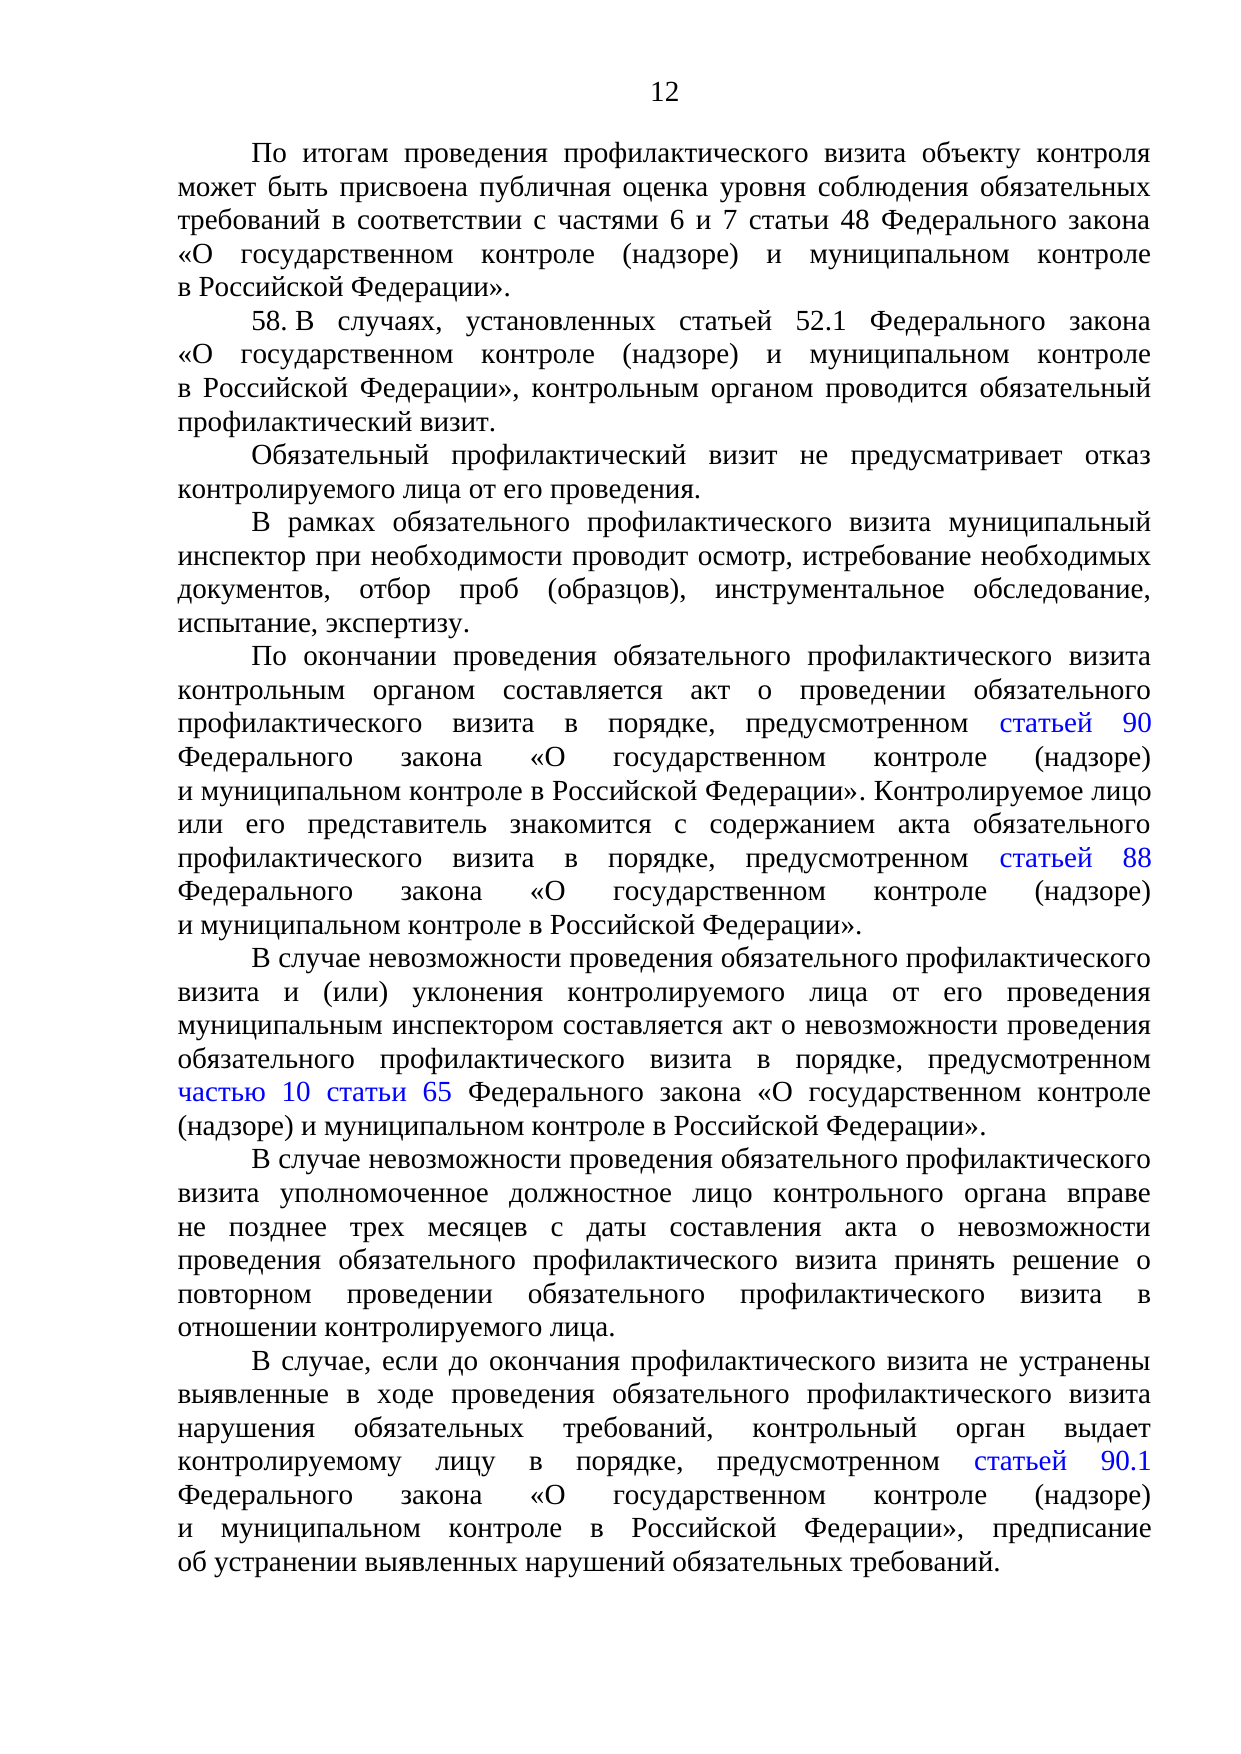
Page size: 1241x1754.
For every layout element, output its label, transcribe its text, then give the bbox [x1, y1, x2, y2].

text В рамках обязательного профилактического визита муниципальный инспектор при необходимости проводит осмотр, истребование необходимых документов, отбор проб (образцов), инструментальное обследование, испытание, экспертизу. [177, 504, 1152, 638]
text В случае, если до окончания профилактического визита не устранены выявленные в ходе проведения обязательного профилактического визита нарушения обязательных требований, контрольный орган выдает контролируемому лицу в порядке, предусмотренном статьей 90.1 Федерального закона «О государственном контроле (надзоре) и муниципальном контроле в Российской Федерации», предписание об устранении выявленных нарушений обязательных требований. [177, 1343, 1152, 1578]
text В случае невозможности проведения обязательного профилактического визита уполномоченное должностное лицо контрольного органа вправе не позднее трех месяцев с даты составления акта о невозможности проведения обязательного профилактического визита принять решение о повторном проведении обязательного профилактического визита в отношении контролируемого лица. [177, 1142, 1152, 1343]
text По окончании проведения обязательного профилактического визита контрольным органом составляется акт о проведении обязательного профилактического визита в порядке, предусмотренном статьей 90 Федерального закона «О государственном контроле (надзоре) и муниципальном контроле в Российской Федерации». Контролируемое лицо или его представитель знакомится с содержанием акта обязательного профилактического визита в порядке, предусмотренном статьей 88 Федерального закона «О государственном контроле (надзоре) и муниципальном контроле в Российской Федерации». [177, 638, 1152, 940]
text В случае невозможности проведения обязательного профилактического визита и (или) уклонения контролируемого лица от его проведения муниципальным инспектором составляется акт о невозможности проведения обязательного профилактического визита в порядке, предусмотренном частью 10 статьи 65 Федерального закона «О государственном контроле (надзоре) и муниципальном контроле в Российской Федерации». [177, 940, 1152, 1142]
text По итогам проведения профилактического визита объекту контроля может быть присвоена публичная оценка уровня соблюдения обязательных требований в соответствии с частями 6 и 7 статьи 48 Федерального закона «О государственном контроле (надзоре) и муниципальном контроле в Российской Федерации». [177, 135, 1152, 303]
text Обязательный профилактический визит не предусматривает отказ контролируемого лица от его проведения. [177, 437, 1152, 504]
text 58. В случаях, установленных статьей 52.1 Федерального закона «О государственном контроле (надзоре) и муниципальном контроле в Российской Федерации», контрольным органом проводится обязательный профилактический визит. [177, 303, 1152, 437]
